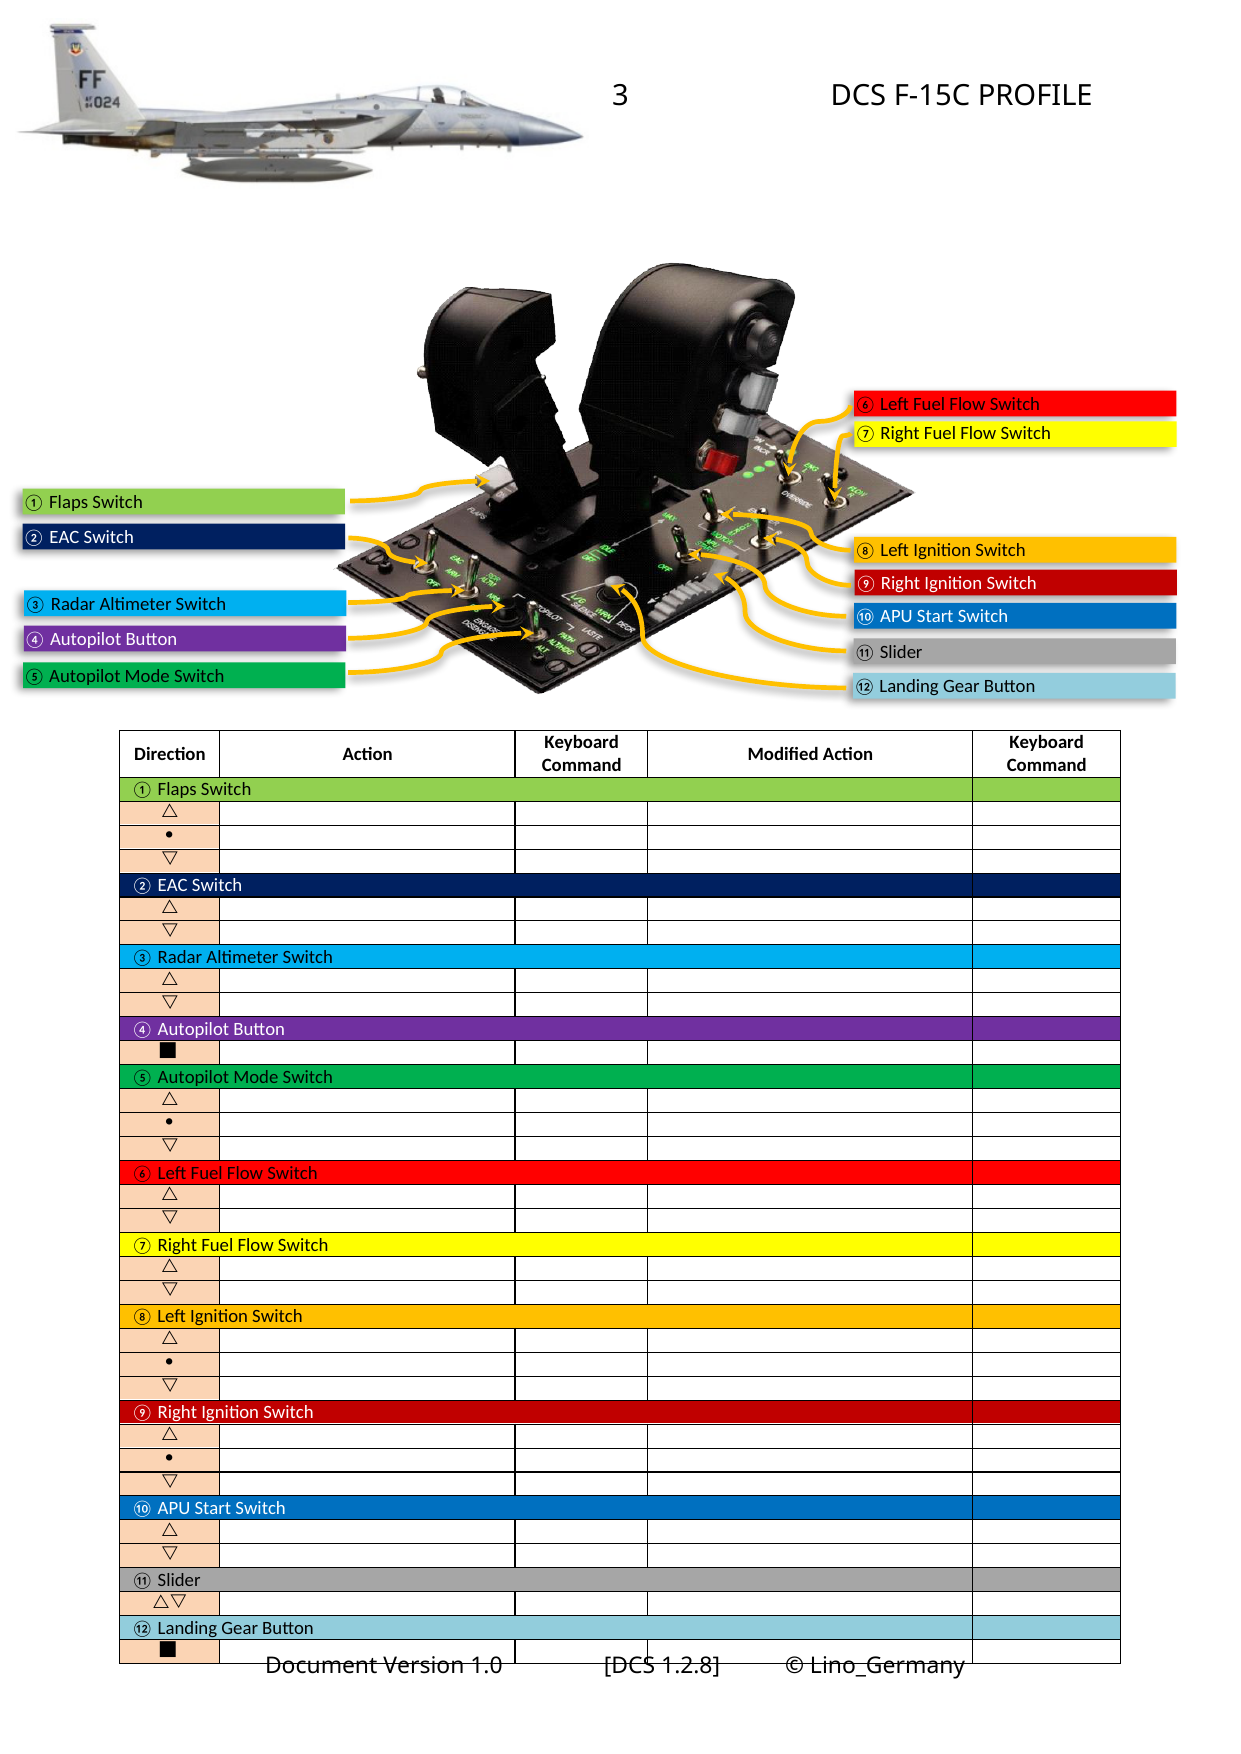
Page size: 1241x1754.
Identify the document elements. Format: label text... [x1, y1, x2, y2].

table_cell [648, 1449, 972, 1471]
table_cell [973, 1616, 1120, 1639]
table_cell [973, 945, 1120, 968]
table_cell [220, 1113, 514, 1136]
table_cell [516, 1113, 647, 1136]
table_cell [973, 1592, 1120, 1615]
table_cell [648, 826, 972, 848]
table_cell [648, 1257, 972, 1280]
table_cell [648, 969, 972, 992]
table_cell [220, 1185, 514, 1208]
table_cell [973, 898, 1120, 920]
table_cell [220, 921, 514, 944]
table_cell ⑪ Slider [120, 1568, 972, 1591]
table_cell [120, 1473, 219, 1495]
table_cell [516, 993, 647, 1016]
table_cell [516, 921, 647, 944]
table_cell [516, 1329, 647, 1352]
table_cell [220, 1257, 514, 1280]
table_cell [973, 1473, 1120, 1495]
table_cell [220, 1281, 514, 1304]
table_cell [516, 1377, 647, 1399]
table_cell [648, 1425, 972, 1447]
table_cell [220, 802, 514, 824]
table_cell [516, 1544, 647, 1567]
table_cell [516, 1473, 647, 1495]
table_cell [220, 1353, 514, 1376]
table_cell [973, 1137, 1120, 1160]
table_cell [220, 1425, 514, 1447]
table_cell [973, 802, 1120, 824]
table_cell [973, 1640, 1120, 1663]
table_cell [220, 1640, 514, 1663]
table_cell [648, 993, 972, 1016]
table_cell [516, 1185, 647, 1208]
table_cell [973, 993, 1120, 1016]
table_cell [973, 1209, 1120, 1232]
table_cell [973, 1113, 1120, 1136]
table_cell [516, 1640, 647, 1663]
table_cell [120, 850, 219, 872]
table_cell [120, 1257, 219, 1280]
table_cell [220, 1377, 514, 1399]
table_cell [220, 1449, 514, 1471]
table_cell [973, 826, 1120, 848]
table_cell ① Flaps Switch [120, 778, 972, 801]
table_cell [516, 1257, 647, 1280]
table_cell [973, 1041, 1120, 1064]
table_cell [220, 1089, 514, 1112]
table_cell [648, 1041, 972, 1064]
table_cell [120, 898, 219, 920]
table_cell [120, 1089, 219, 1112]
table_cell [973, 1377, 1120, 1399]
table_cell [120, 1281, 219, 1304]
table_cell ⑧ Left Ignition Switch [120, 1305, 972, 1328]
table_cell [120, 1209, 219, 1232]
table_cell [648, 1520, 972, 1543]
table_cell [220, 826, 514, 848]
table_cell [648, 898, 972, 920]
table_cell [973, 1065, 1120, 1088]
table_cell [648, 1185, 972, 1208]
table_cell [648, 1281, 972, 1304]
table_cell [220, 1329, 514, 1352]
table_cell [648, 1473, 972, 1495]
table_cell [120, 1185, 219, 1208]
table_cell [973, 874, 1120, 896]
table_header Action [220, 731, 514, 777]
table_cell ⑦ Right Fuel Flow Switch [120, 1233, 972, 1256]
table_cell [120, 1449, 219, 1471]
table_cell [973, 969, 1120, 992]
table_cell [973, 921, 1120, 944]
table_cell [120, 1137, 219, 1160]
table_cell [973, 778, 1120, 801]
table_cell [120, 1544, 219, 1567]
table_cell [120, 1425, 219, 1447]
table_cell [648, 1113, 972, 1136]
table_cell ⑩ APU Start Switch [120, 1496, 972, 1519]
table_cell ⑥ Left Fuel Flow Switch [120, 1161, 972, 1184]
table_cell ⑨ Right Ignition Switch [120, 1401, 972, 1423]
table_cell [516, 1353, 647, 1376]
table_cell [120, 1329, 219, 1352]
table_cell [648, 850, 972, 872]
table_cell ② EAC Switch [120, 874, 972, 896]
table_cell [973, 1449, 1120, 1471]
table_cell [120, 1520, 219, 1543]
table_cell ⑤ Autopilot Mode Switch [120, 1065, 972, 1088]
table_cell [648, 1209, 972, 1232]
table_cell [516, 826, 647, 848]
table_cell [120, 826, 219, 848]
table_cell [973, 1281, 1120, 1304]
table_cell ⑫ Landing Gear Button [120, 1616, 972, 1639]
table_cell [648, 1592, 972, 1615]
table_cell [648, 802, 972, 824]
table_cell [973, 1520, 1120, 1543]
table_cell [220, 969, 514, 992]
table_cell [973, 1185, 1120, 1208]
table_cell [220, 1041, 514, 1064]
table_cell [516, 898, 647, 920]
table_cell [648, 1353, 972, 1376]
table_cell [516, 1449, 647, 1471]
table_cell [516, 1520, 647, 1543]
table_cell [973, 850, 1120, 872]
table_cell [120, 1592, 219, 1615]
table_cell [516, 1209, 647, 1232]
table_cell [973, 1568, 1120, 1591]
table_cell [516, 1425, 647, 1447]
table_header Modified Action [648, 731, 972, 777]
table_cell [973, 1017, 1120, 1040]
table_cell [120, 1113, 219, 1136]
table_cell [973, 1233, 1120, 1256]
table_cell [120, 969, 219, 992]
table_cell [516, 1592, 647, 1615]
table_cell [973, 1353, 1120, 1376]
table_cell [220, 1544, 514, 1567]
table_cell [973, 1544, 1120, 1567]
table_cell [973, 1425, 1120, 1447]
table_cell [220, 1592, 514, 1615]
table_cell [973, 1496, 1120, 1519]
table_cell [973, 1305, 1120, 1328]
table_cell [516, 969, 647, 992]
table_cell [120, 802, 219, 824]
table_cell [516, 1041, 647, 1064]
table_cell [648, 1544, 972, 1567]
table_cell ④ Autopilot Button [120, 1017, 972, 1040]
table_header Direction [120, 731, 219, 777]
table_cell [220, 993, 514, 1016]
table_cell [120, 993, 219, 1016]
table_cell [220, 1473, 514, 1495]
table_cell [220, 1520, 514, 1543]
table_cell [120, 1041, 219, 1064]
table_cell [648, 1640, 972, 1663]
table_cell [120, 1353, 219, 1376]
table_cell [648, 1137, 972, 1160]
table_cell [648, 1329, 972, 1352]
table_cell [516, 850, 647, 872]
table_cell [220, 1137, 514, 1160]
table_header Keyboard Command [516, 731, 647, 777]
table_cell [220, 850, 514, 872]
table_cell [516, 1089, 647, 1112]
table_cell [120, 921, 219, 944]
table_cell [973, 1329, 1120, 1352]
table_cell [120, 1377, 219, 1399]
picture [15, 18, 993, 730]
table_cell ③ Radar Altimeter Switch [120, 945, 972, 968]
table_cell [220, 898, 514, 920]
table_cell [973, 1089, 1120, 1112]
table_cell [516, 1137, 647, 1160]
table_cell [973, 1257, 1120, 1280]
table_cell [648, 1377, 972, 1399]
table_cell [648, 1089, 972, 1112]
table_cell [516, 1281, 647, 1304]
table_cell [516, 802, 647, 824]
table_cell [120, 1640, 219, 1663]
table_cell [220, 1209, 514, 1232]
table_header Keyboard Command [973, 731, 1120, 777]
table_cell [648, 921, 972, 944]
table_cell [973, 1401, 1120, 1423]
table_cell [973, 1161, 1120, 1184]
